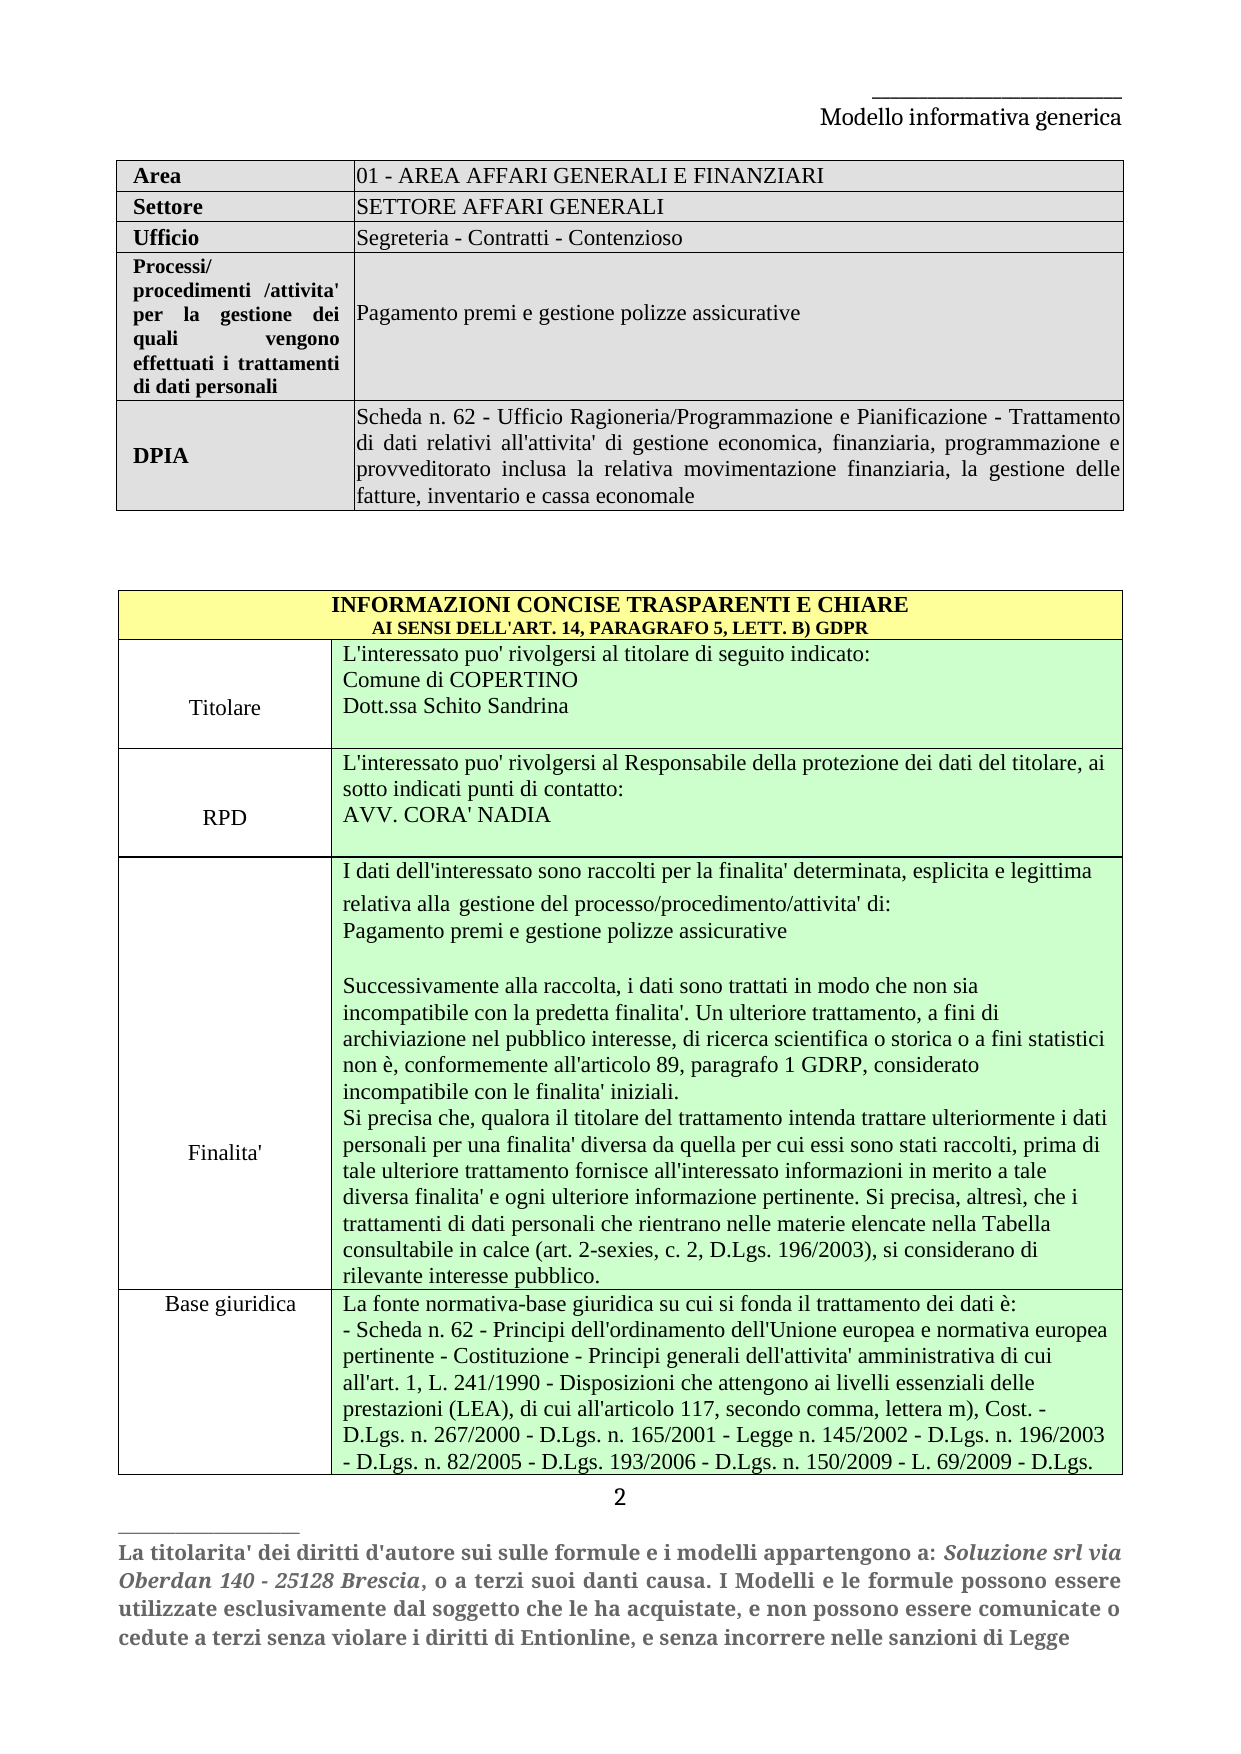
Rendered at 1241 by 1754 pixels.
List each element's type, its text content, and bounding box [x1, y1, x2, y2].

table_cell Finalita' [119, 858, 331, 1289]
table_cell Titolare [119, 640, 331, 748]
table_header Area [117, 161, 354, 191]
table_cell Ufficio [117, 222, 354, 252]
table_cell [332, 1290, 1122, 1474]
table_cell L'interessato puo' rivolgersi al Responsabile della protezione dei dati del titolare, ai sotto indicati punti di contatto: AVV. CORA' NADIA [332, 749, 1122, 856]
table_cell DPIA [117, 401, 354, 510]
table_cell L'interessato puo' rivolgersi al titolare di seguito indicato: Comune di COPERTINO Dott.ssa Schito Sandrina [332, 640, 1122, 748]
table_cell RPD [119, 749, 331, 856]
table_cell Base giuridica [119, 1290, 331, 1474]
table_header 01 - AREA AFFARI GENERALI E FINANZIARI [355, 161, 1123, 191]
table_cell Pagamento premi e gestione polizze assicurative [355, 253, 1123, 400]
table_cell Segreteria - Contratti - Contenzioso [355, 222, 1123, 252]
table_cell Settore [117, 192, 354, 221]
table_cell Processi/procedimenti /attivita' per la gestione dei quali vengono effettuati i trattamenti di dati personali [117, 253, 354, 400]
table_cell I dati dell'interessato sono raccolti per la finalita' determinata, esplicita e legittima relativa alla gestione del processo/procedimento/attivita' di: Pagamento premi e gestione polizze assicurative Successivamente alla raccolta, i dati sono trattati in modo che non sia incompatibile con la predetta finalita'. Un ulteriore trattamento, a fini di archiviazione nel pubblico interesse, di ricerca scientifica o storica o a fini statistici non è, conformemente all'articolo 89, paragrafo 1 GDRP, considerato incompatibile con le finalita' iniziali. Si precisa che, qualora il titolare del trattamento intenda trattare ulteriormente i dati personali per una finalita' diversa da quella per cui essi sono stati raccolti, prima di tale ulteriore trattamento fornisce all'interessato informazioni in merito a tale diversa finalita' e ogni ulteriore informazione pertinente. Si precisa, altresì, che i trattamenti di dati personali che rientrano nelle materie elencate nella Tabella consultabile in calce (art. 2-sexies, c. 2, D.Lgs. 196/2003), si considerano di rilevante interesse pubblico. [332, 858, 1122, 1289]
table_cell SETTORE AFFARI GENERALI [355, 192, 1123, 221]
table_header INFORMAZIONI CONCISE TRASPARENTI E CHIARE AI SENSI DELL'ART. 14, PARAGRAFO 5, LETT. B) GDPR [119, 591, 1122, 639]
table_cell Scheda n. 62 - Ufficio Ragioneria/Programmazione e Pianificazione - Trattamento di dati relativi all'attivita' di gestione economica, finanziaria, programmazione e provveditorato inclusa la relativa movimentazione finanziaria, la gestione delle fatture, inventario e cassa economale [355, 401, 1123, 510]
